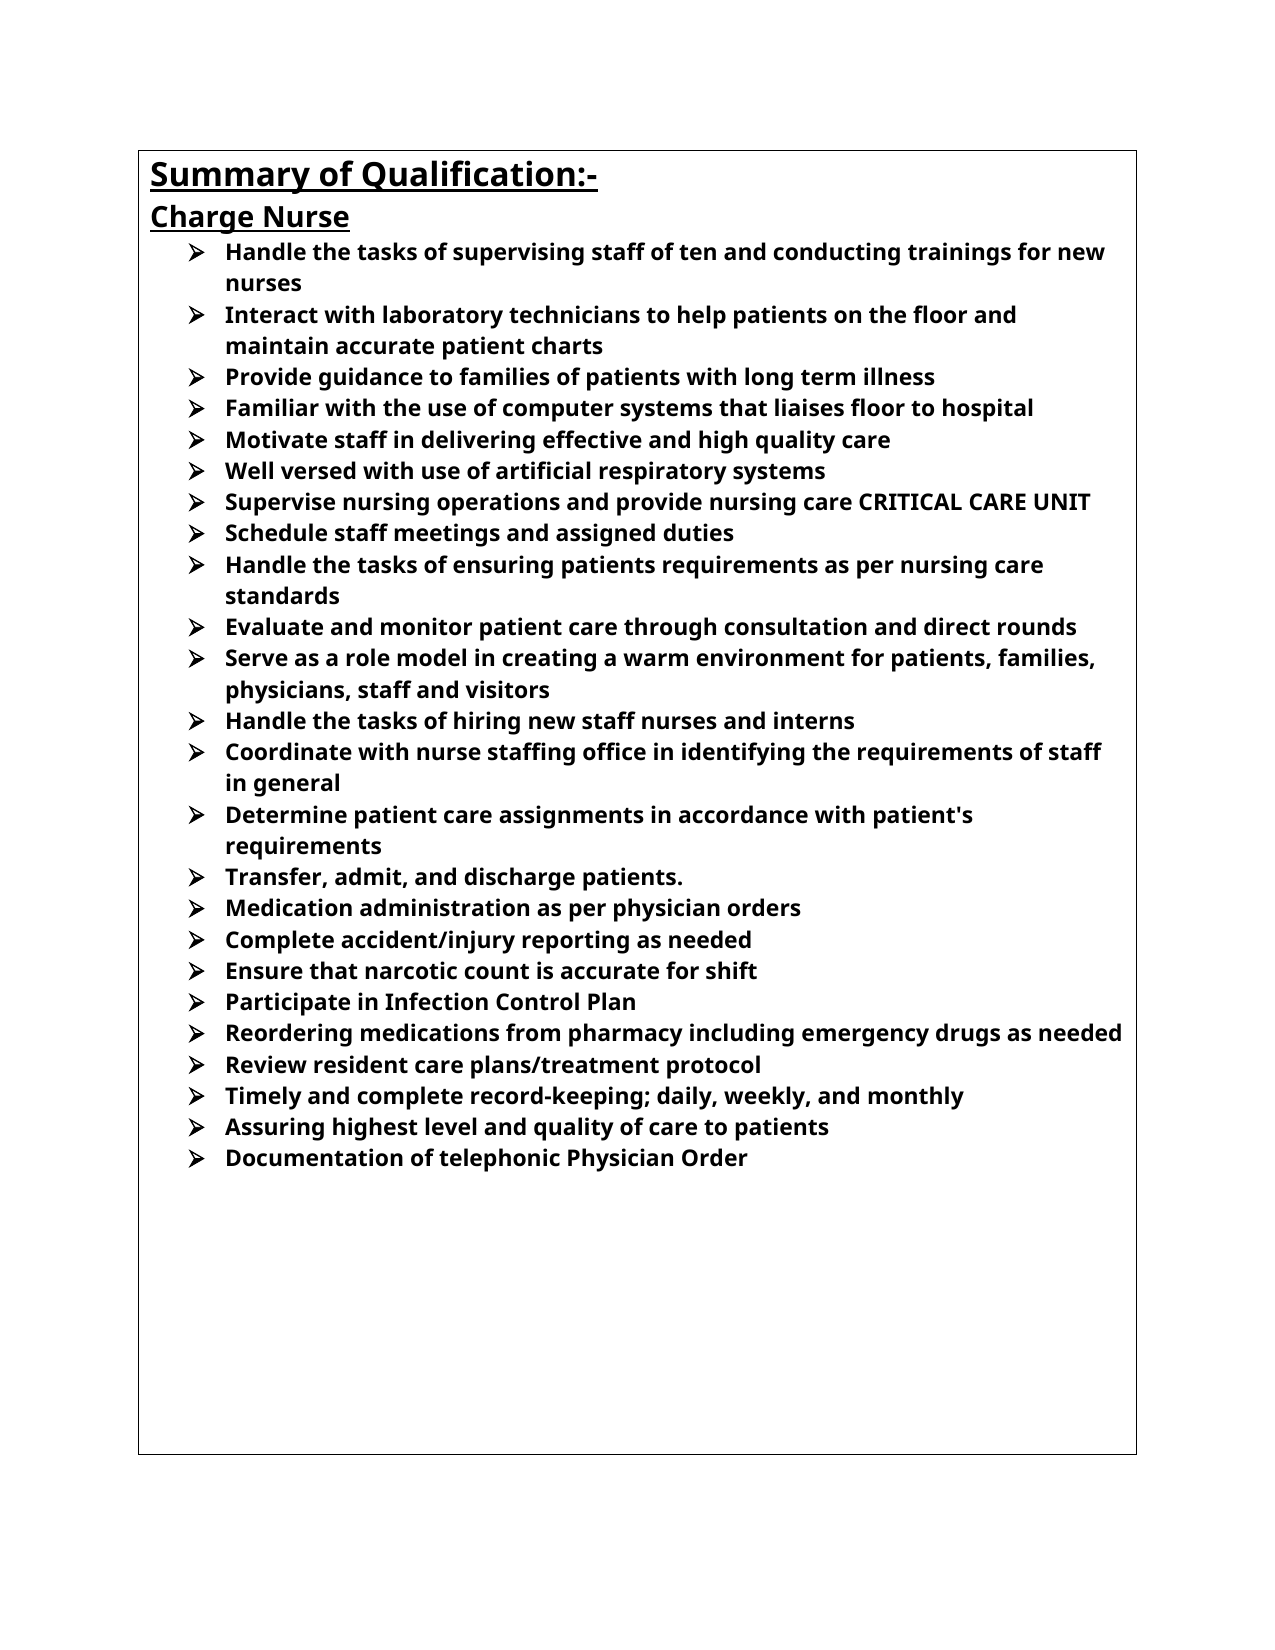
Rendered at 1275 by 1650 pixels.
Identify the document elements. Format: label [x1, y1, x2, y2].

table_cell [139, 151, 1136, 1454]
